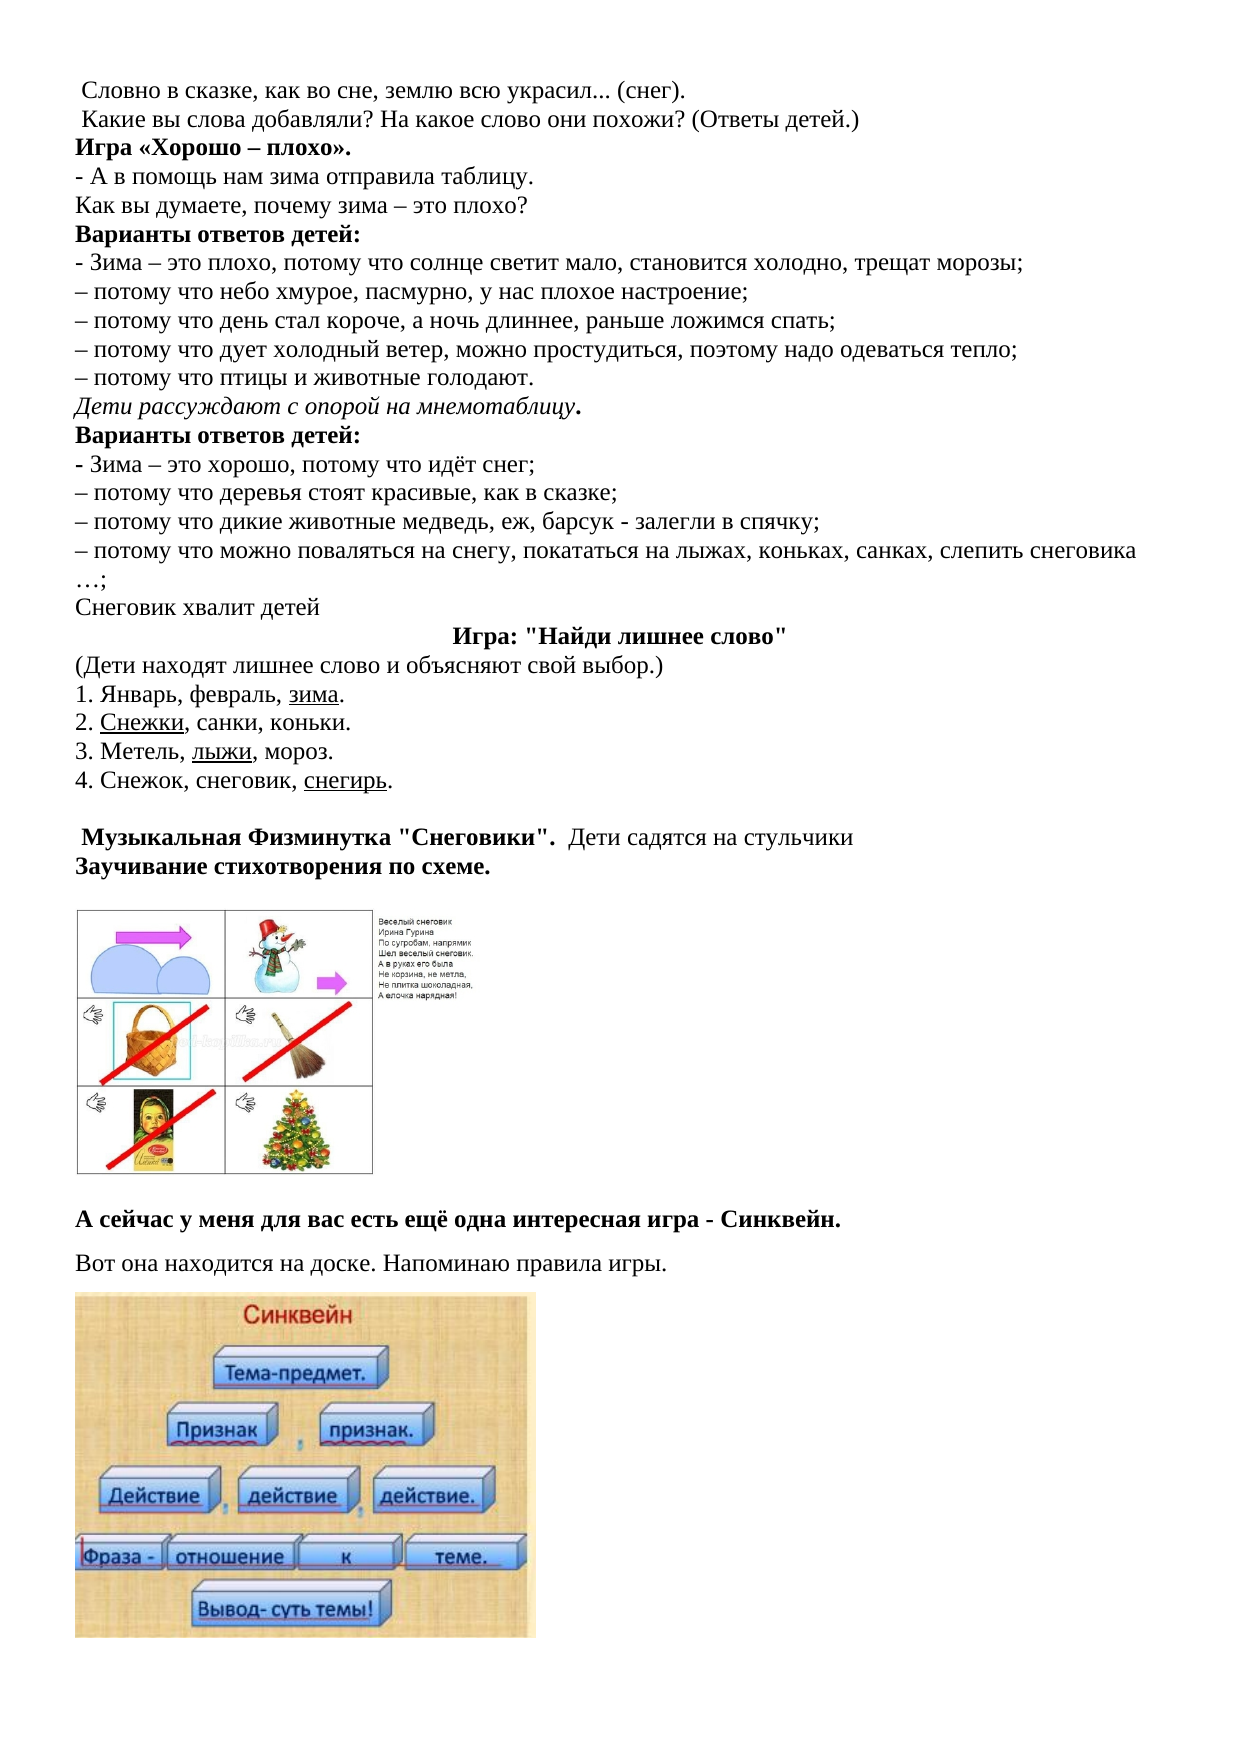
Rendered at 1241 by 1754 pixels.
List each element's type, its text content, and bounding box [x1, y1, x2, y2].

text – потому что дует холодный ветер, можно простудиться, поэтому надо одеваться тепло; [75, 334, 1165, 362]
text Какие вы слова добавляли? На какое слово они похожи? (Ответы детей.) [75, 104, 1165, 132]
text Заучивание стихотворения по схеме. [75, 851, 1165, 880]
text 3. Метель, лыжи, мороз. [75, 736, 1165, 765]
text Музыкальная Физминутка "Снеговики". Дети садятся на стульчики [75, 822, 1165, 851]
text Варианты ответов детей: [75, 420, 1165, 449]
text Снеговик хвалит детей [75, 592, 1165, 621]
text 2. Снежки, санки, коньки. [75, 707, 1165, 736]
text – потому что можно поваляться на снегу, покататься на лыжах, коньках, санках, слепить снеговика …; [75, 535, 1165, 592]
text 4. Снежок, снеговик, снегирь. [75, 765, 1165, 794]
text Игра «Хорошо – плохо». [75, 132, 1165, 161]
text - А в помощь нам зима отправила таблицу. [75, 161, 1165, 190]
text (Дети находят лишнее слово и объясняют свой выбор.) 1. Январь, февраль, зима. [75, 650, 1165, 707]
text – потому что деревья стоят красивые, как в сказке; [75, 477, 1165, 506]
text Словно в сказке, как во сне, землю всю украсил... (снег). [75, 75, 1165, 104]
picture [75, 908, 486, 1176]
text – потому что птицы и животные голодают. [75, 362, 1165, 391]
text - Зима – это плохо, потому что солнце светит мало, становится холодно, трещат морозы; [75, 247, 1165, 276]
text Варианты ответов детей: [75, 219, 1165, 247]
text Дети рассуждают с опорой на мнемотаблицу. [75, 391, 1165, 420]
text Как вы думаете, почему зима – это плохо? [75, 190, 1165, 219]
text Вот она находится на доске. Напоминаю правила игры. [75, 1248, 1165, 1277]
text – потому что небо хмурое, пасмурно, у нас плохое настроение; [75, 276, 1165, 305]
text – потому что дикие животные медведь, еж, барсук - залегли в спячку; [75, 506, 1165, 535]
text – потому что день стал короче, а ночь длиннее, раньше ложимся спать; [75, 305, 1165, 334]
picture [75, 1292, 536, 1638]
text Игра: "Найди лишнее слово" [75, 621, 1165, 650]
text - Зима – это хорошо, потому что идёт снег; [75, 449, 1165, 477]
text А сейчас у меня для вас есть ещё одна интересная игра - Синквейн. [75, 1204, 1165, 1233]
